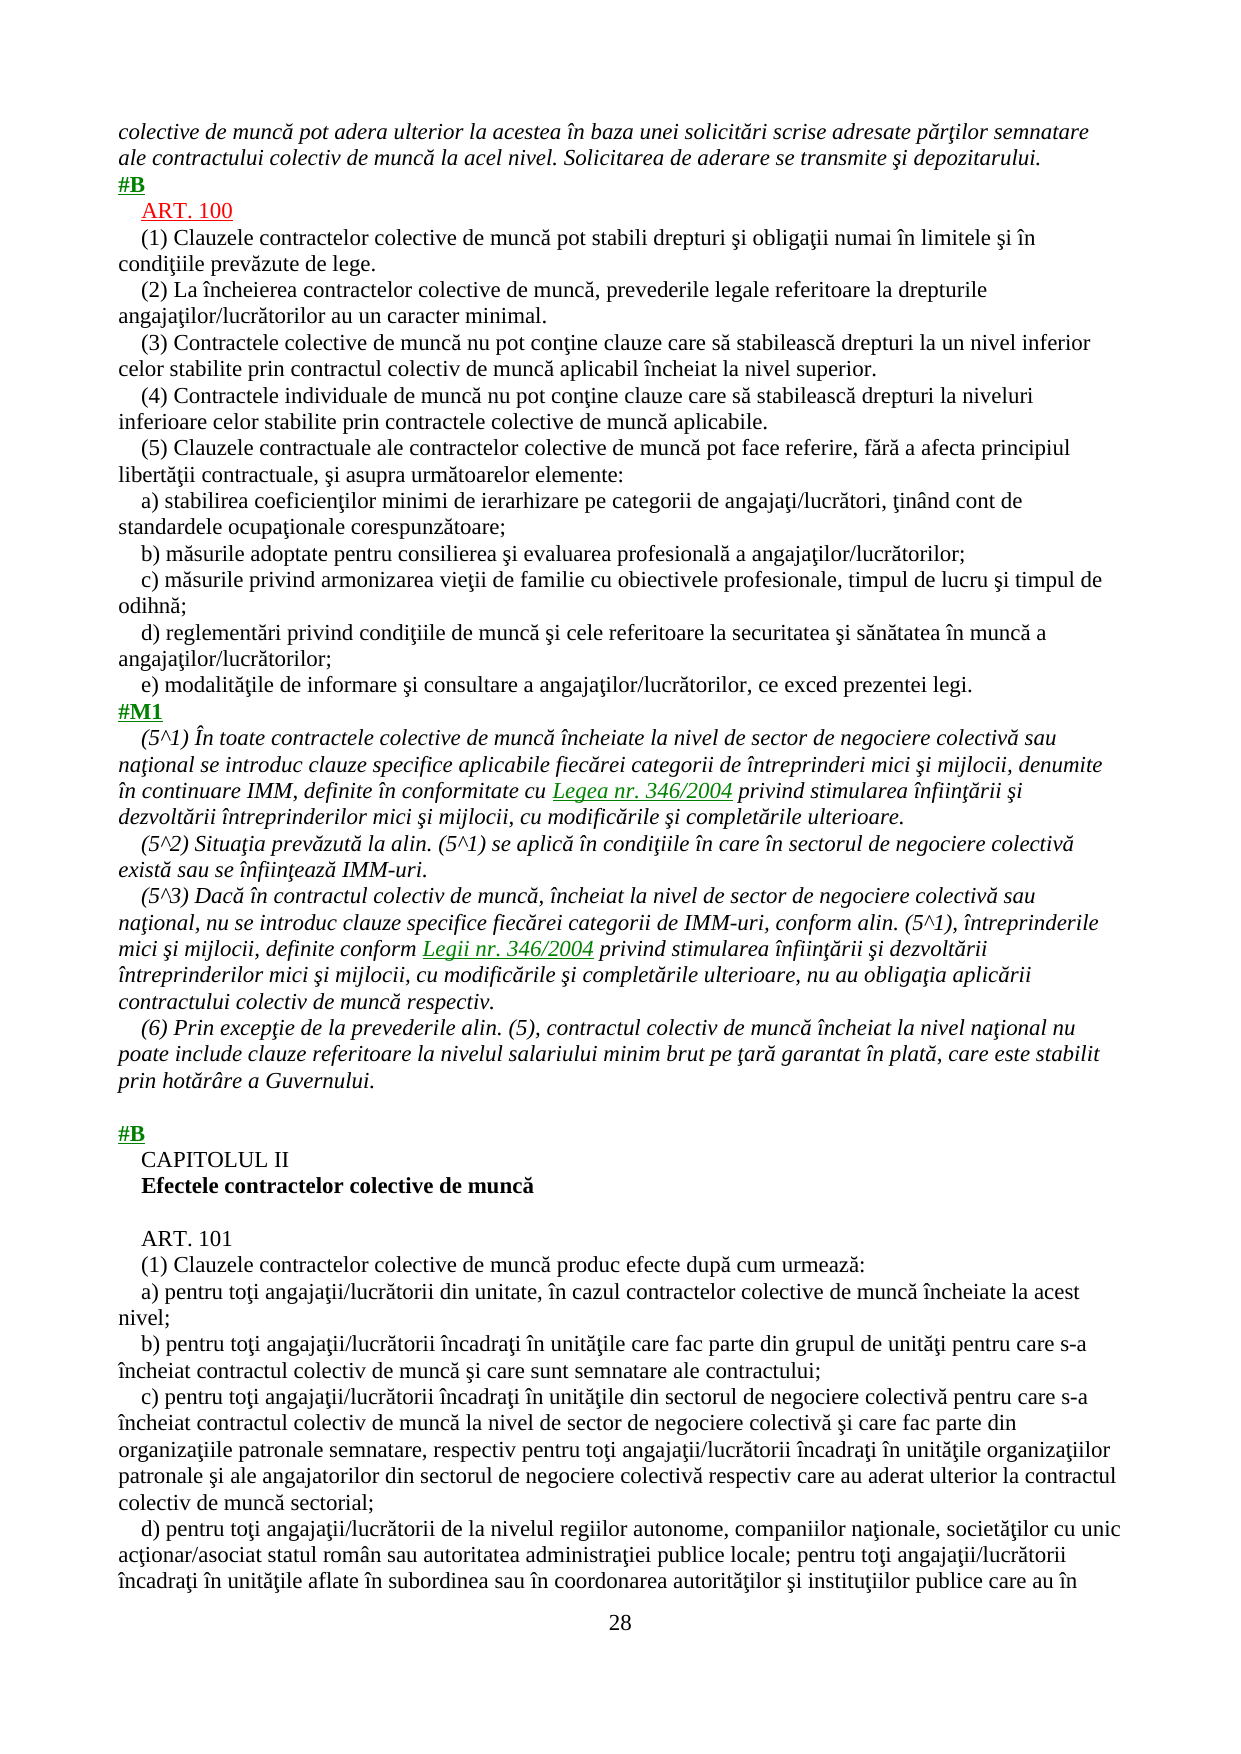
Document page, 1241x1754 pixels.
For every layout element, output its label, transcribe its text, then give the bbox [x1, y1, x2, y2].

text c) pentru toţi angajaţii/lucrătorii încadraţi în unităţile din sectorul de negociere colectivă pentru care s-a încheiat contractul colectiv de muncă la nivel de sector de negociere colectivă şi care fac parte din organizaţiile patronale semnatare, respectiv pentru toţi angajaţii/lucrătorii încadraţi în unităţile organizaţiilor patronale şi ale angajatorilor din sectorul de negociere colectivă respectiv care au aderat ulterior la contractul colectiv de muncă sectorial; [118, 1383, 1122, 1515]
text CAPITOLUL II [118, 1146, 1122, 1172]
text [118, 118, 1122, 171]
text ART. 100 [118, 197, 1122, 223]
text c) măsurile privind armonizarea vieţii de familie cu obiectivele profesionale, timpul de lucru şi timpul de odihnă; [118, 566, 1122, 619]
text (5^1) În toate contractele colective de muncă încheiate la nivel de sector de negociere colectivă sau naţional se introduc clauze specifice aplicabile fiecărei categorii de întreprinderi mici şi mijlocii, denumite în continuare IMM, definite în conformitate cu Legea nr. 346/2004 privind stimularea înfiinţării şi dezvoltării întreprinderilor mici şi mijlocii, cu modificările şi completările ulterioare. [118, 724, 1122, 830]
text (6) Prin excepţie de la prevederile alin. (5), contractul colectiv de muncă încheiat la nivel naţional nu poate include clauze referitoare la nivelul salariului minim brut pe ţară garantat în plată, care este stabilit prin hotărâre a Guvernului. [118, 1014, 1122, 1093]
text a) stabilirea coeficienţilor minimi de ierarhizare pe categorii de angajaţi/lucrători, ţinând cont de standardele ocupaţionale corespunzătoare; [118, 487, 1122, 540]
text #B [118, 1119, 1122, 1146]
text b) măsurile adoptate pentru consilierea şi evaluarea profesională a angajaţilor/lucrătorilor; [118, 540, 1122, 566]
text (1) Clauzele contractelor colective de muncă produc efecte după cum urmează: [118, 1251, 1122, 1278]
text #M1 [118, 698, 1122, 724]
text e) modalităţile de informare şi consultare a angajaţilor/lucrătorilor, ce exced prezentei legi. [118, 672, 1122, 698]
text b) pentru toţi angajaţii/lucrătorii încadraţi în unităţile care fac parte din grupul de unităţi pentru care s-a încheiat contractul colectiv de muncă şi care sunt semnatare ale contractului; [118, 1330, 1122, 1383]
text a) pentru toţi angajaţii/lucrătorii din unitate, în cazul contractelor colective de muncă încheiate la acest nivel; [118, 1278, 1122, 1330]
text (2) La încheierea contractelor colective de muncă, prevederile legale referitoare la drepturile angajaţilor/lucrătorilor au un caracter minimal. [118, 276, 1122, 329]
text #B [118, 171, 1122, 197]
text (5^3) Dacă în contractul colectiv de muncă, încheiat la nivel de sector de negociere colectivă sau naţional, nu se introduc clauze specifice fiecărei categorii de IMM-uri, conform alin. (5^1), întreprinderile mici şi mijlocii, definite conform Legii nr. 346/2004 privind stimularea înfiinţării şi dezvoltării întreprinderilor mici şi mijlocii, cu modificările şi completările ulterioare, nu au obligaţia aplicării contractului colectiv de muncă respectiv. [118, 882, 1122, 1014]
text (5^2) Situaţia prevăzută la alin. (5^1) se aplică în condiţiile în care în sectorul de negociere colectivă există sau se înfiinţează IMM-uri. [118, 830, 1122, 882]
text d) reglementări privind condiţiile de muncă şi cele referitoare la securitatea şi sănătatea în muncă a angajaţilor/lucrătorilor; [118, 619, 1122, 672]
text (3) Contractele colective de muncă nu pot conţine clauze care să stabilească drepturi la un nivel inferior celor stabilite prin contractul colectiv de muncă aplicabil încheiat la nivel superior. [118, 329, 1122, 382]
text ART. 101 [118, 1225, 1122, 1251]
text (1) Clauzele contractelor colective de muncă pot stabili drepturi şi obligaţii numai în limitele şi în condiţiile prevăzute de lege. [118, 223, 1122, 276]
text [118, 1515, 1122, 1594]
text (4) Contractele individuale de muncă nu pot conţine clauze care să stabilească drepturi la niveluri inferioare celor stabilite prin contractele colective de muncă aplicabile. [118, 382, 1122, 434]
text Efectele contractelor colective de muncă [118, 1172, 1122, 1199]
text (5) Clauzele contractuale ale contractelor colective de muncă pot face referire, fără a afecta principiul libertăţii contractuale, şi asupra următoarelor elemente: [118, 434, 1122, 487]
